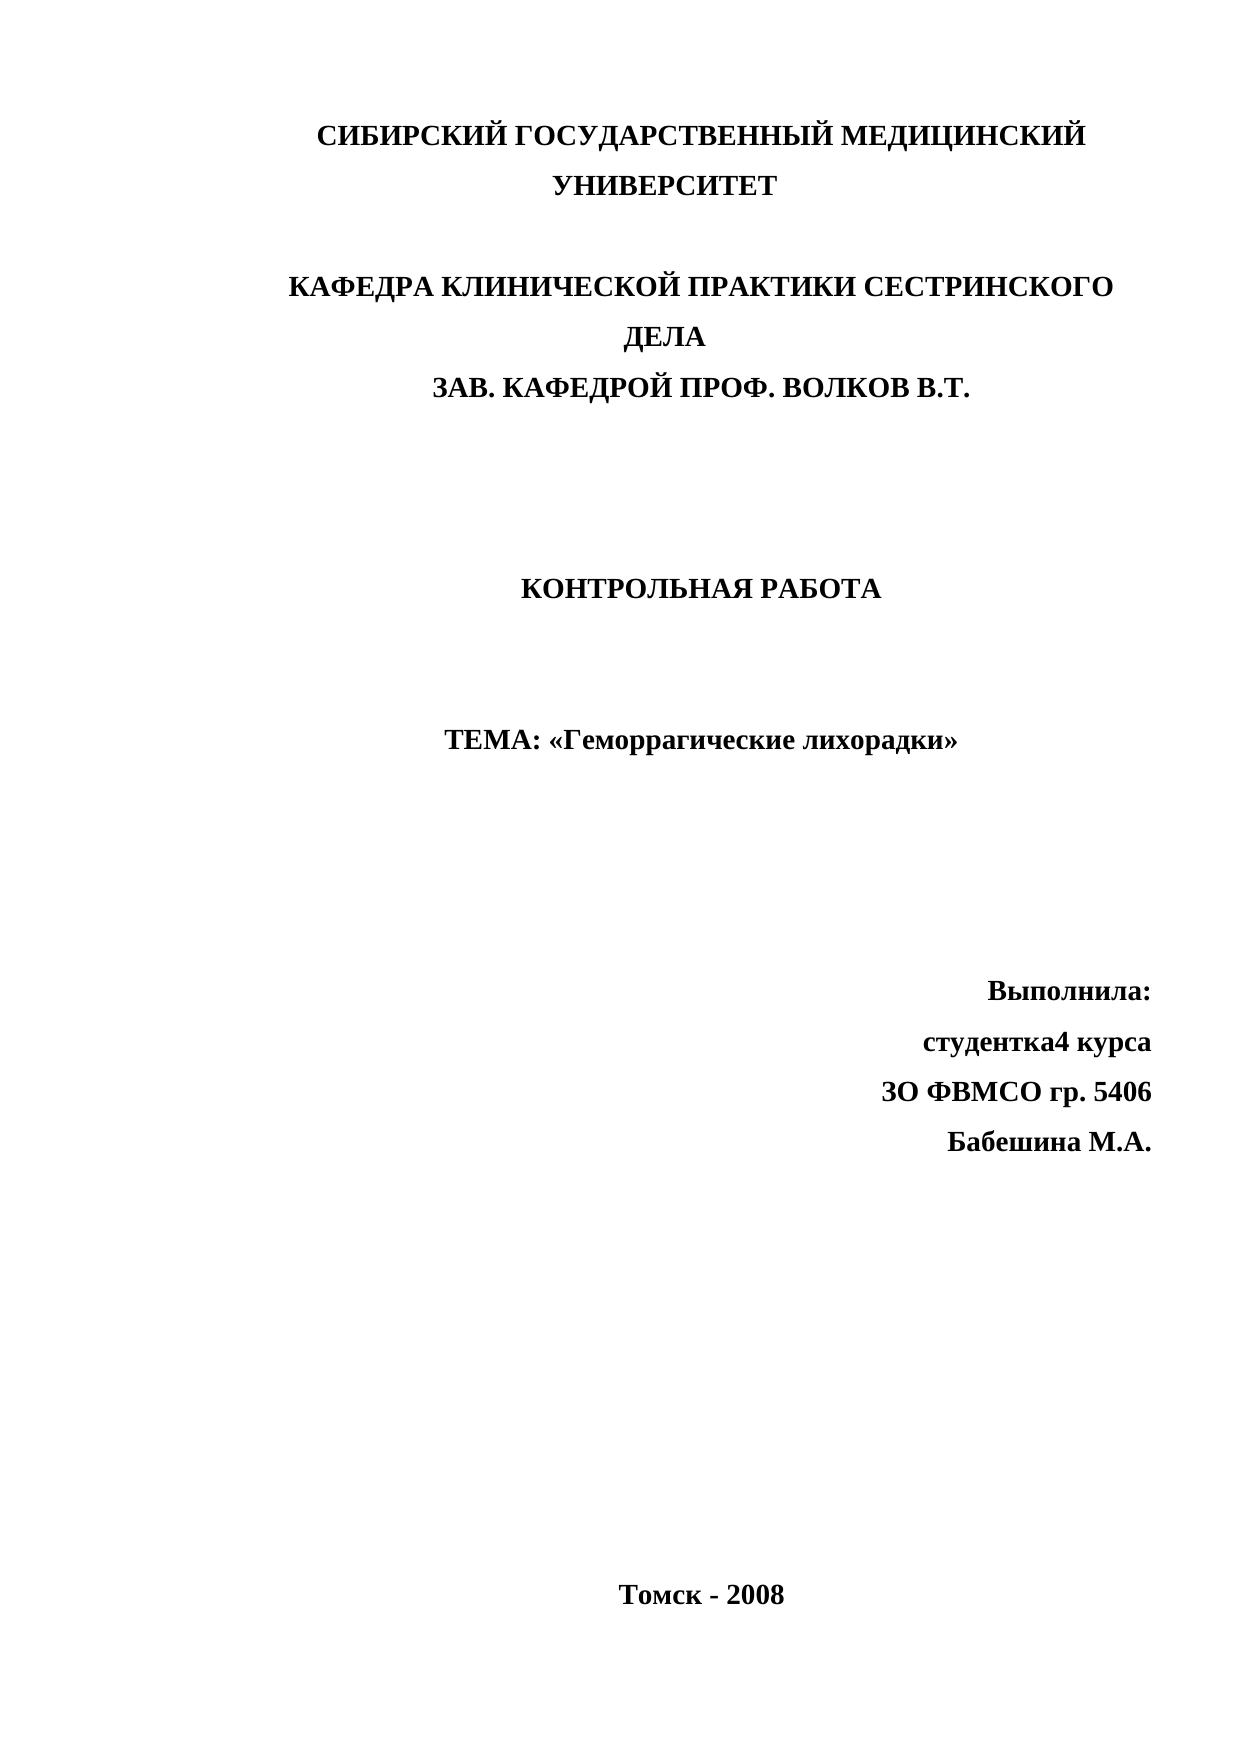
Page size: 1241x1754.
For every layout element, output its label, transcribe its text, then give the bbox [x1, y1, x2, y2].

text Бабешина М.А. [177, 1124, 1152, 1158]
text ТЕМА: «Геморрагические лихорадки» [177, 722, 1152, 755]
text СИБИРСКИЙ ГОСУДАРСТВЕННЫЙ МЕДИЦИНСКИЙ УНИВЕРСИТЕТ [177, 118, 1152, 202]
text ЗАВ. КАФЕДРОЙ ПРОФ. ВОЛКОВ В.Т. [177, 370, 1152, 403]
text студентка4 курса [177, 1024, 1152, 1057]
text КОНТРОЛЬНАЯ РАБОТА [177, 571, 1152, 604]
text Выполнила: [177, 973, 1152, 1007]
text КАФЕДРА КЛИНИЧЕСКОЙ ПРАКТИКИ СЕСТРИНСКОГО ДЕЛА [177, 269, 1152, 353]
text Томск - 2008 [177, 1577, 1152, 1611]
text ЗО ФВМСО гр. 5406 [177, 1074, 1152, 1108]
